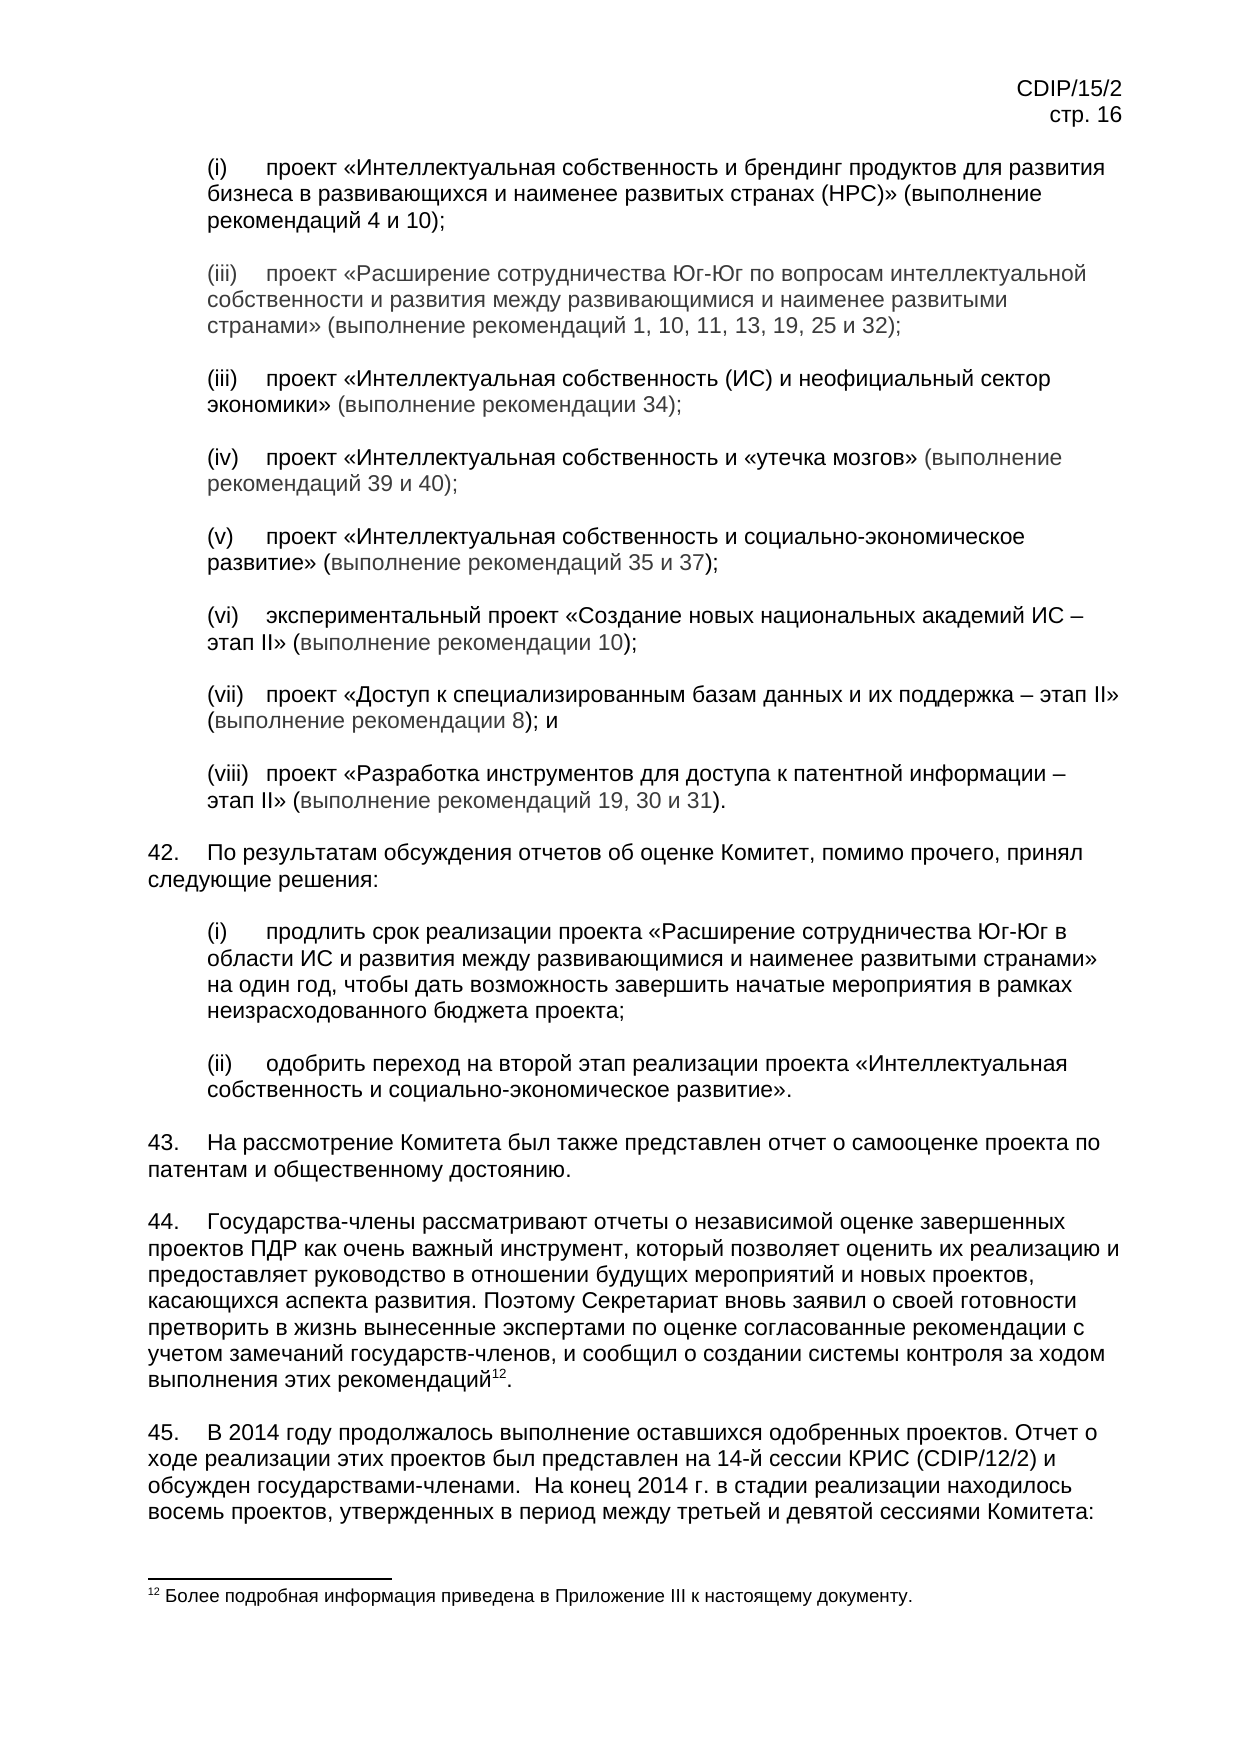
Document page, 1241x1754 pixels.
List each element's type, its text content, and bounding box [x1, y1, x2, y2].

text 44. Государства-члены рассматривают отчеты о независимой оценке завершенных проектов ПДР как очень важный инструмент, который позволяет оценить их реализацию и предоставляет руководство в отношении будущих мероприятий и новых проектов, касающихся аспекта развития. Поэтому Секретариат вновь заявил о своей готовности претворить в жизнь вынесенные экспертами по оценке согласованные рекомендации с учетом замечаний государств-членов, и сообщил о создании системы контроля за ходом выполнения этих рекомендаций. [148, 1208, 1122, 1393]
text (v) проект «Интеллектуальная собственность и социально-экономическое развитие» (выполнение рекомендаций 35 и 37); [207, 523, 1122, 576]
text (viii) проект «Разработка инструментов для доступа к патентной информации – этап II» (выполнение рекомендаций 19, 30 и 31). [207, 760, 1122, 813]
text (i) проект «Интеллектуальная собственность и брендинг продуктов для развития бизнеса в развивающихся и наименее развитых странах (НРС)» (выполнение рекомендаций 4 и 10); [207, 154, 1122, 233]
text (vii) проект «Доступ к специализированным базам данных и их поддержка – этап II» (выполнение рекомендации 8); и [207, 681, 1122, 734]
text (iii) проект «Интеллектуальная собственность (ИС) и неофициальный сектор экономики» (выполнение рекомендации 34); [207, 365, 1122, 418]
text (vi) экспериментальный проект «Создание новых национальных академий ИС – этап II» (выполнение рекомендации 10); [207, 602, 1122, 655]
text (i) продлить срок реализации проекта «Расширение сотрудничества Юг-Юг в области ИС и развития между развивающимися и наименее развитыми странами» на один год, чтобы дать возможность завершить начатые мероприятия в рамках неизрасходованного бюджета проекта; [207, 918, 1122, 1024]
text 45. В 2014 году продолжалось выполнение оставшихся одобренных проектов. Отчет о ходе реализации этих проектов был представлен на 14-й сессии КРИС (CDIP/12/2) и обсужден государствами-членами. На конец 2014 г. в стадии реализации находилось восемь проектов, утвержденных в период между третьей и девятой сессиями Комитета: [148, 1419, 1122, 1524]
text 43. На рассмотрение Комитета был также представлен отчет о самооценке проекта по патентам и общественному достоянию. [148, 1129, 1122, 1182]
text (iii) проект «Расширение сотрудничества Юг-Юг по вопросам интеллектуальной собственности и развития между развивающимися и наименее развитыми странами» (выполнение рекомендаций 1, 10, 11, 13, 19, 25 и 32); [207, 259, 1122, 338]
text (iv) проект «Интеллектуальная собственность и «утечка мозгов» (выполнение рекомендаций 39 и 40); [207, 444, 1122, 497]
text (ii) одобрить переход на второй этап реализации проекта «Интеллектуальная собственность и социально-экономическое развитие». [207, 1050, 1122, 1103]
text 42. По результатам обсуждения отчетов об оценке Комитет, помимо прочего, принял следующие решения: [148, 839, 1122, 892]
